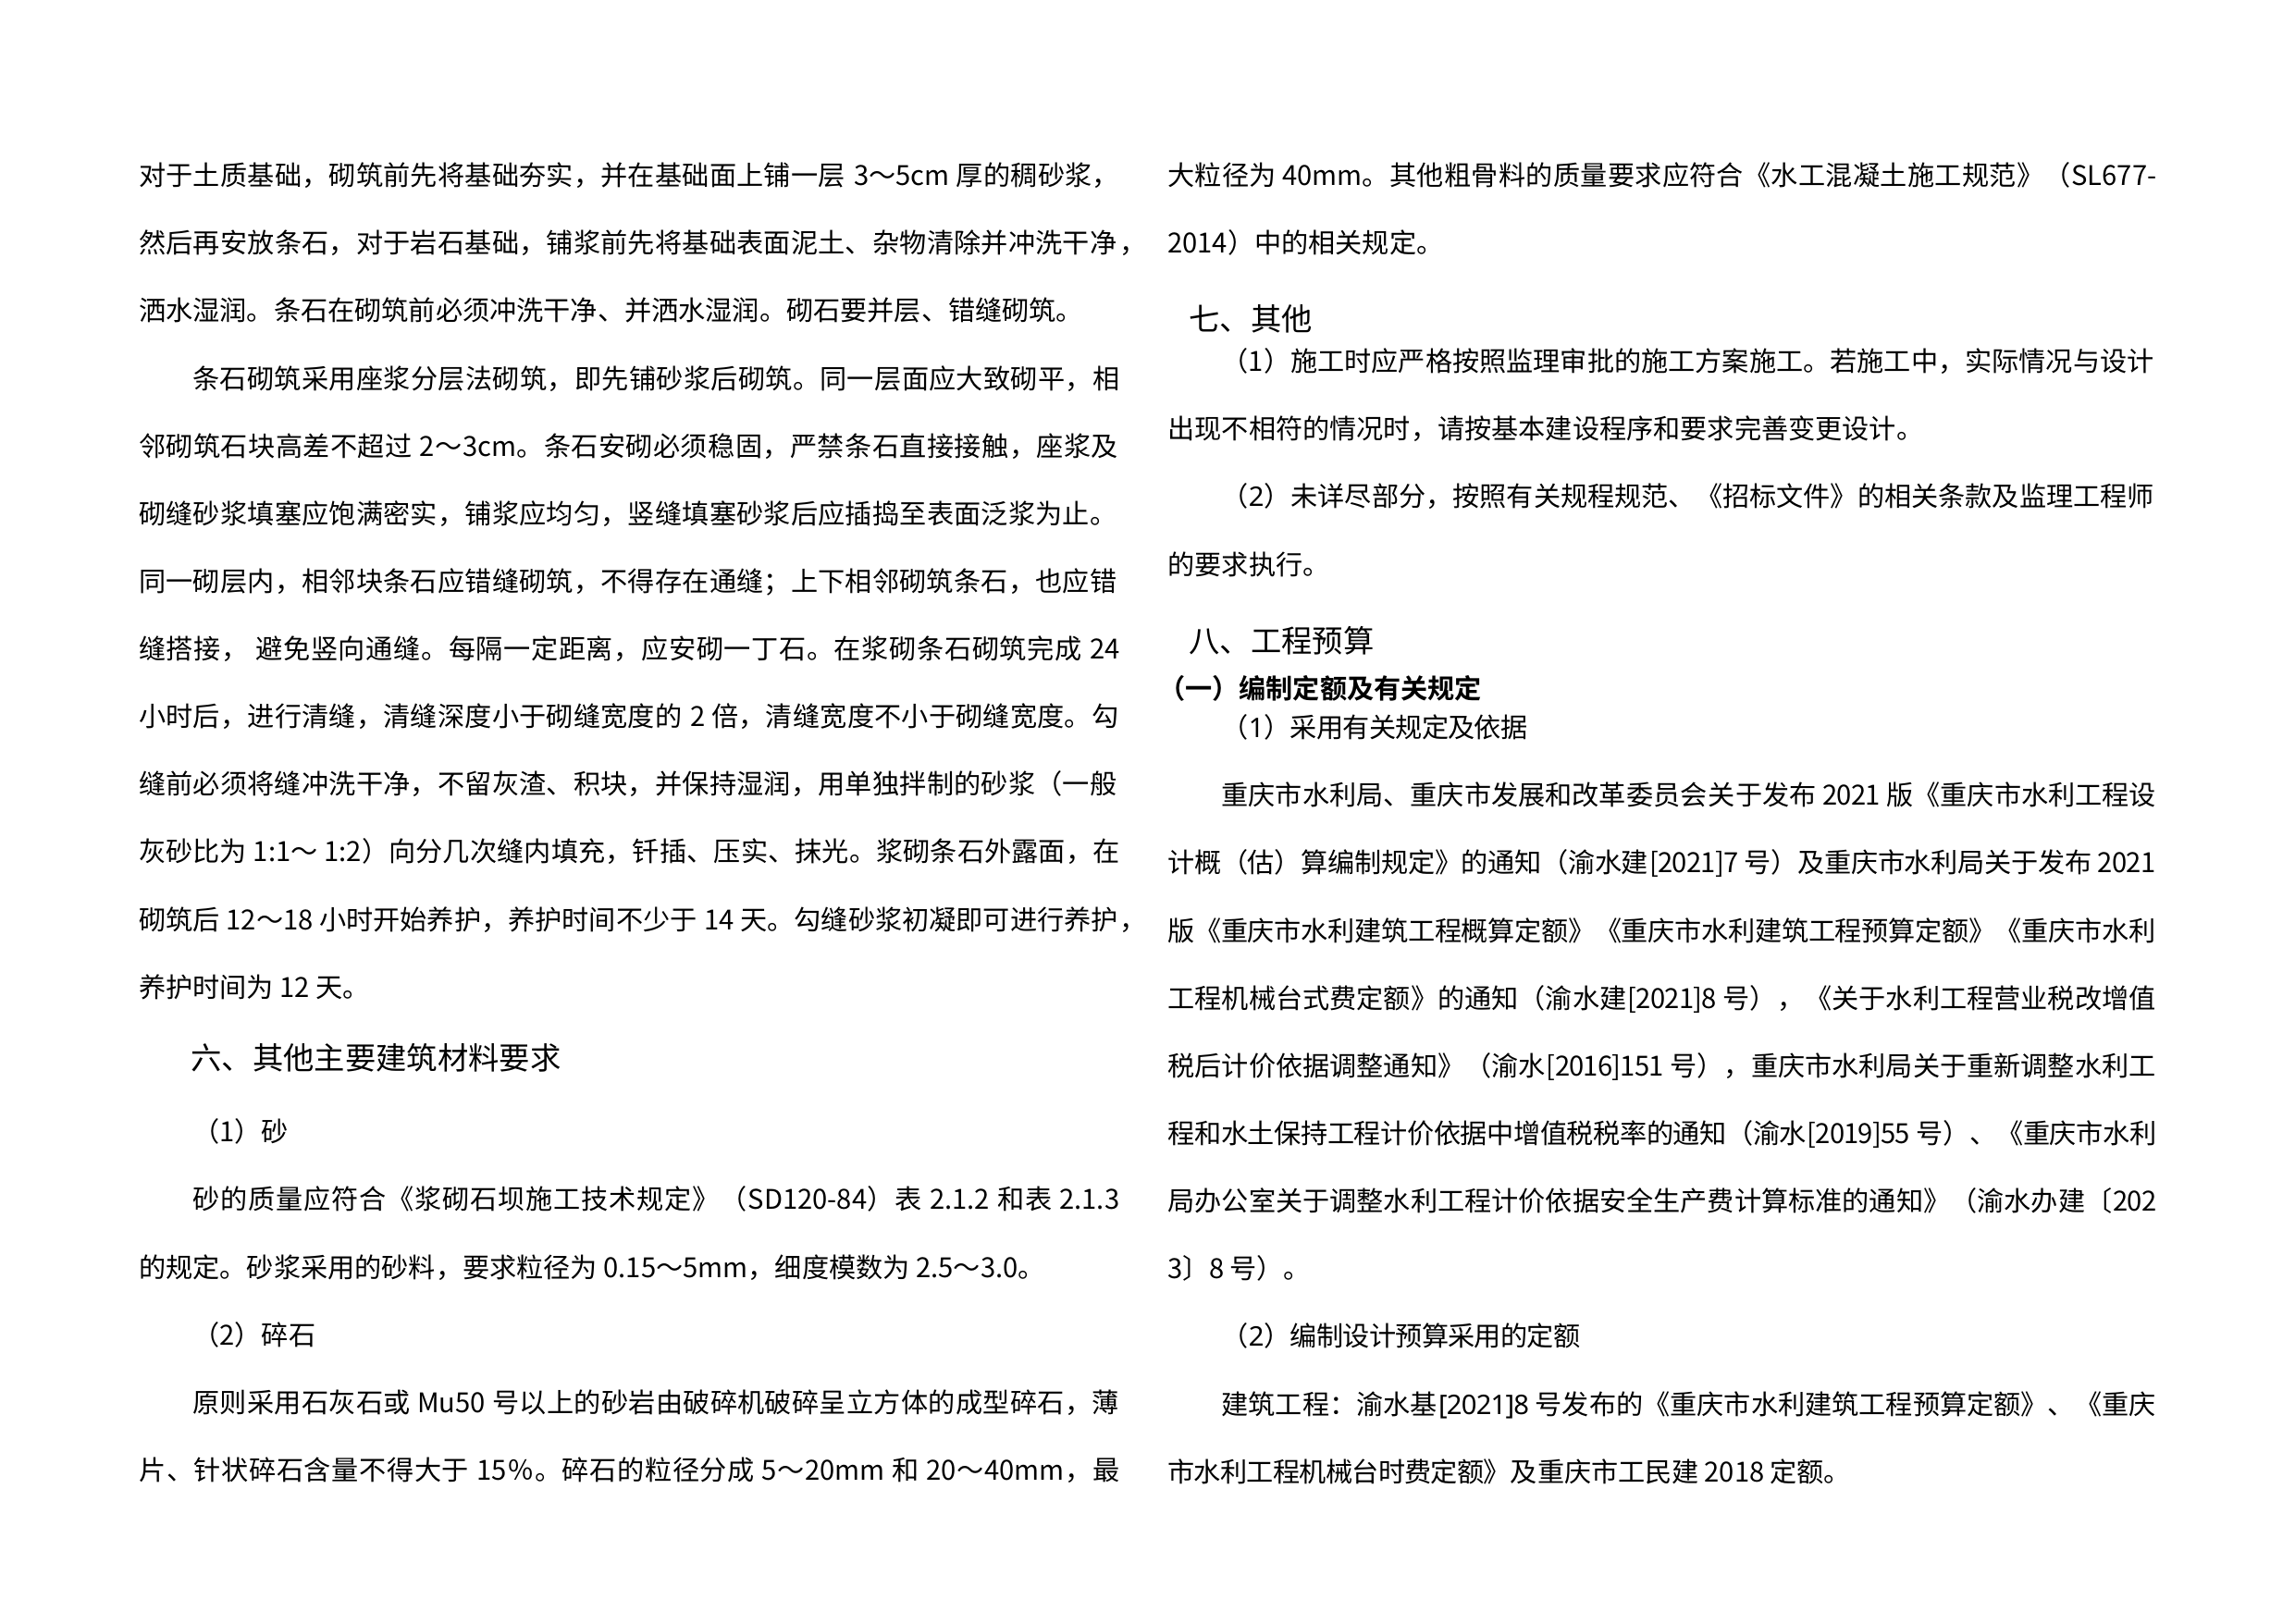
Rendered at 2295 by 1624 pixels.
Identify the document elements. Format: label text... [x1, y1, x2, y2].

text 原则采用石灰石或 Mu50 号以上的砂岩由破碎机破碎呈立方体的成型碎石，薄片、针状碎石含量不得大于 15％。碎石的粒径分成 5～20mm 和 20～40mm，最大粒径为40mm。其他粗骨料的质量要求应符合《水工混凝土施工规范》（SL677-2014）中的相关规定。 [139, 1382, 1119, 1488]
text 砂的质量应符合《浆砌石坝施工技术规定》（SD120-84）表 2.1.2 和表 2.1.3 的规定。砂浆采用的砂料，要求粒径为 0.15～5mm，细度模数为 2.5～3.0。 [139, 1178, 1119, 1285]
text （1）采用有关规定及依据 [1167, 707, 2156, 745]
text （2）未详尽部分，按照有关规程规范、《招标文件》的相关条款及监理工程师的要求执行。 [1167, 475, 2156, 582]
text （1）施工时应严格按照监理审批的施工方案施工。若施工中，实际情况与设计出现不相符的情况时，请按基本建设程序和要求完善变更设计。 [1167, 340, 2156, 447]
text （2）编制设计预算采用的定额 [1167, 1315, 2156, 1354]
text 六、其他主要建筑材料要求 [129, 1033, 1127, 1078]
list 砂 [139, 1111, 1119, 1150]
text 建筑工程：渝水基[2021]8号发布的《重庆市水利建筑工程预算定额》、《重庆市水利工程机械台时费定额》及重庆市工民建2018定额。 [1167, 1383, 2156, 1490]
list （一）编制定额及有关规定 [1158, 667, 2180, 707]
text 条石砌筑采用座浆分层法砌筑，即先铺砂浆后砌筑。同一层面应大致砌平，相邻砌筑石块高差不超过 2～3cm。条石安砌必须稳固，严禁条石直接接触，座浆及砌缝砂浆填塞应饱满密实，铺浆应均匀，竖缝填塞砂浆后应插捣至表面泛浆为止。同一砌层内，相邻块条石应错缝砌筑，不得存在通缝；上下相邻砌筑条石，也应错缝搭接， 避免竖向通缝。每隔一定距离，应安砌一丁石。在浆砌条石砌筑完成 24 小时后，进行清缝，清缝深度小于砌缝宽度的 2 倍，清缝宽度不小于砌缝宽度。勾缝前必须将缝冲洗干净，不留灰渣、积块，并保持湿润，用单独拌制的砂浆（一般灰砂比为 1:1～ 1:2）向分几次缝内填充，钎插、压实、抹光。浆砌条石外露面，在砌筑后 12～18 小时开始养护，养护时间不少于 14 天。勾缝砂浆初凝即可进行养护，养护时间为 12 天。 [139, 357, 1119, 1005]
text 重庆市水利局、重庆市发展和改革委员会关于发布2021版《重庆市水利工程设计概（估）算编制规定》的通知（渝水建[2021]7号）及重庆市水利局关于发布2021版《重庆市水利建筑工程概算定额》《重庆市水利建筑工程预算定额》《重庆市水利工程机械台式费定额》的通知（渝水建[2021]8号），《关于水利工程营业税改增值税后计价依据调整通知》（渝水[2016]151号），重庆市水利局关于重新调整水利工程和水土保持工程计价依据中增值税税率的通知（渝水[2019]55号）、《重庆市水利局办公室关于调整水利工程计价依据安全生产费计算标准的通知》（渝水办建〔2023〕8 号）。 [1167, 774, 2156, 1286]
list 碎石 [139, 1313, 1119, 1353]
text 七、其他 [1158, 295, 2180, 339]
text 原则采用石灰石或 Mu50 号以上的砂岩由破碎机破碎呈立方体的成型碎石，薄片、针状碎石含量不得大于 15％。碎石的粒径分成 5～20mm 和 20～40mm，最大粒径为40mm。其他粗骨料的质量要求应符合《水工混凝土施工规范》（SL677-2014）中的相关规定。 [1167, 154, 2156, 261]
text 八、工程预算 [1158, 617, 2180, 661]
